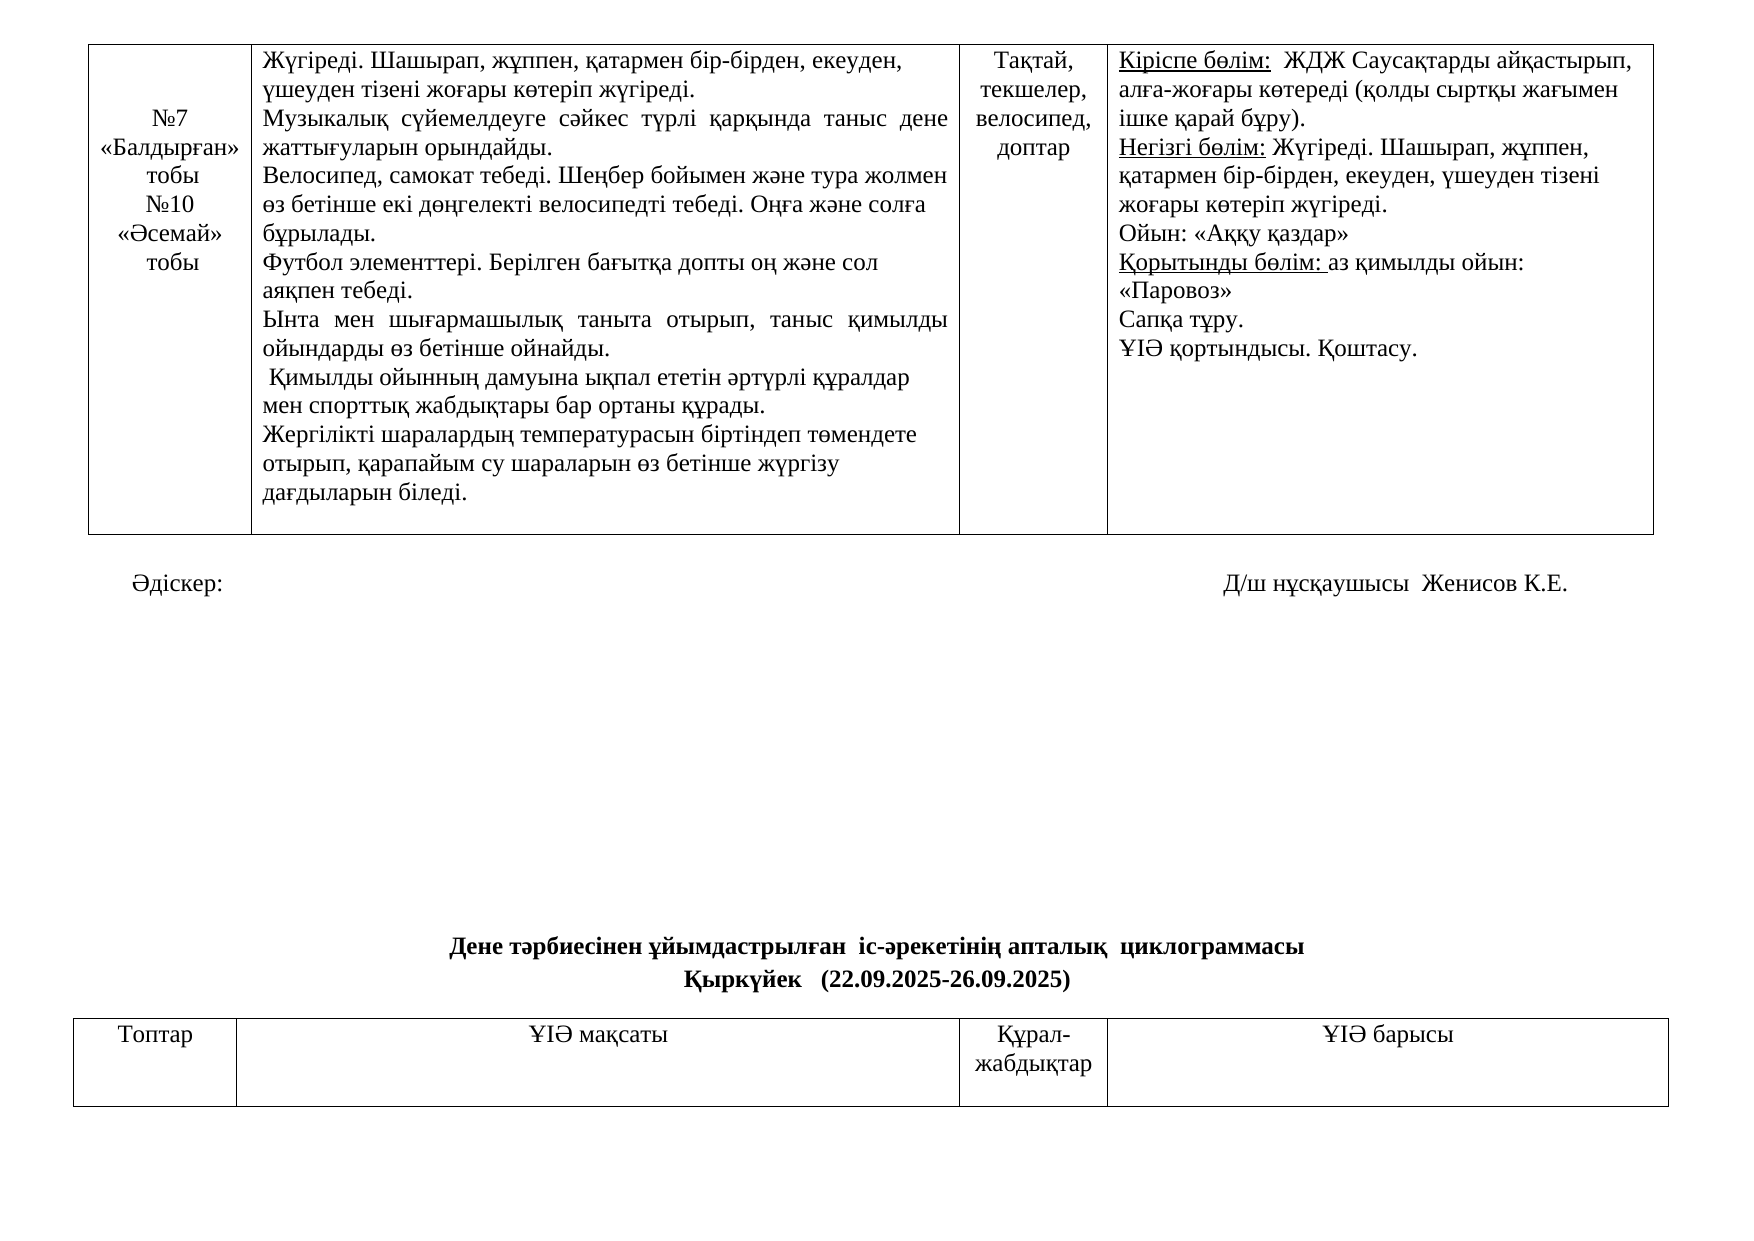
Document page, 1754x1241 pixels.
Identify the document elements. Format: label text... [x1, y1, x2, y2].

table_cell Жүгіреді. Шашырап, жұппен, қатармен бір-бірден, екеуден, үшеуден тізені жоғары көтеріп жүгіреді. Музыкалық сүйемелдеуге сәйкес түрлі қарқында таныс дене жаттығуларын орындайды. Велосипед, самокат тебеді. Шеңбер бойымен және тура жолмен өз бетінше екі дөңгелекті велосипедті тебеді. Оңға және солға бұрылады. Футбол элементтері. Берілген бағытқа допты оң және сол аяқпен тебеді. Ынта мен шығармашылық таныта отырып, таныс қимылды ойындарды өз бетінше ойнайды. Қимылды ойынның дамуына ықпал ететін әртүрлі құралдар мен спорттық жабдықтары бар ортаны құрады. Жергілікті шаралардың температурасын біртіндеп төмендете отырып, қарапайым су шараларын өз бетінше жүргізу дағдыларын біледі. [252, 45, 959, 534]
text Қыркүйек (22.09.2025-26.09.2025) [118, 964, 1636, 993]
table_cell Кіріспе бөлім: ЖДЖ Саусақтарды айқастырып, алға-жоғары көтереді (қолды сыртқы жағымен ішке қарай бұру). Негізгі бөлім: Жүгіреді. Шашырап, жұппен, қатармен бір-бірден, екеуден, үшеуден тізені жоғары көтеріп жүгіреді. Ойын: «Аққу қаздар» Қорытынды бөлім: аз қимылды ойын: «Паровоз» Сапқа тұру. ҰІӘ қортындысы. Қоштасу. [1108, 45, 1653, 534]
table_header ҰІӘ мақсаты [237, 1019, 959, 1106]
table_cell Тақтай, текшелер, велосипед, доптар [960, 45, 1107, 534]
table_header ҰІӘ барысы [1108, 1019, 1668, 1106]
text Дене тәрбиесінен ұйымдастрылған іс-әрекетінің апталық циклограммасы [118, 931, 1636, 960]
text Әдіскер: Д/ш нұсқаушысы Женисов К.Е. [132, 568, 1636, 597]
table_header Құрал-жабдықтар [960, 1019, 1107, 1106]
table_header Топтар [74, 1019, 236, 1106]
table_cell №7 «Балдырған» тобы №10 «Әсемай» тобы [89, 45, 251, 534]
